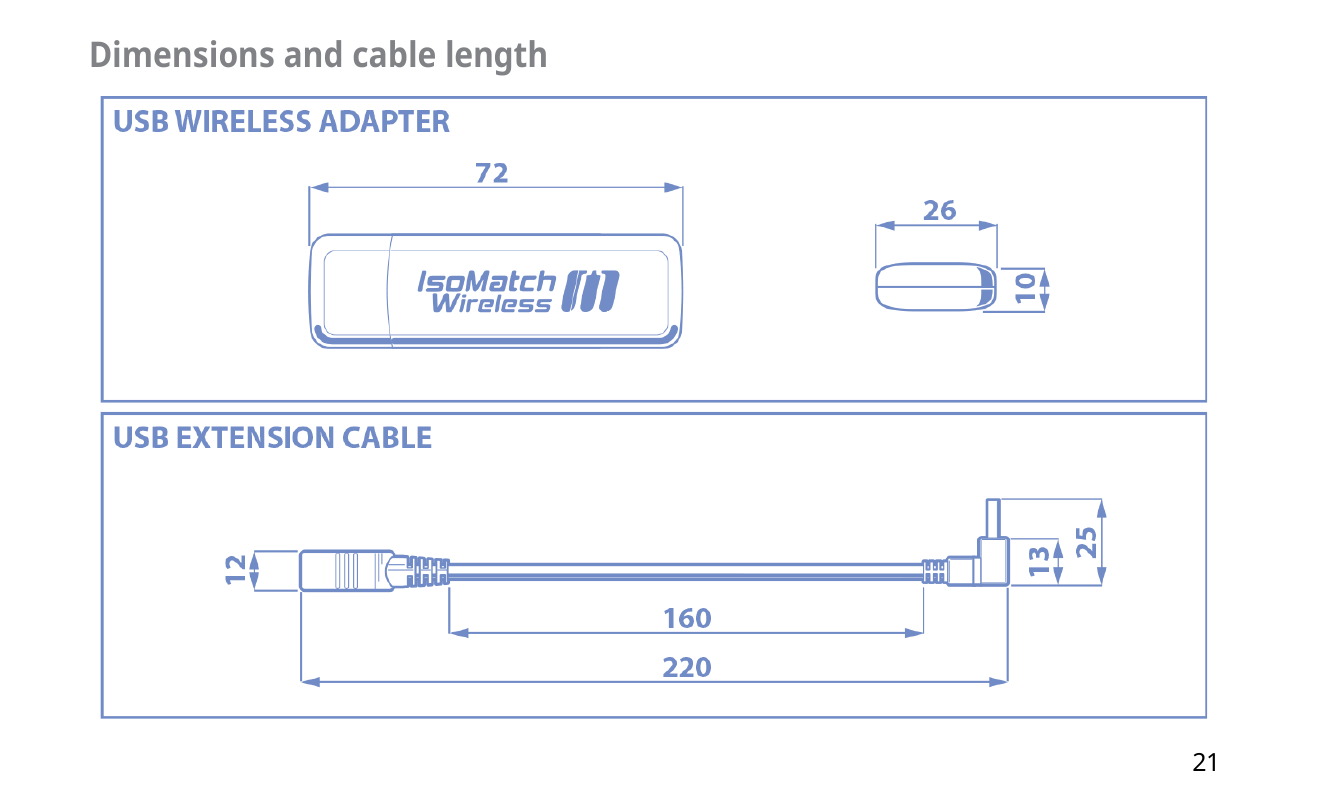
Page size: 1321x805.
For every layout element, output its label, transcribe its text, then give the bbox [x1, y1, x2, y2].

picture [100, 96, 1208, 719]
subtitle Dimensions and cable length [88, 29, 1258, 78]
